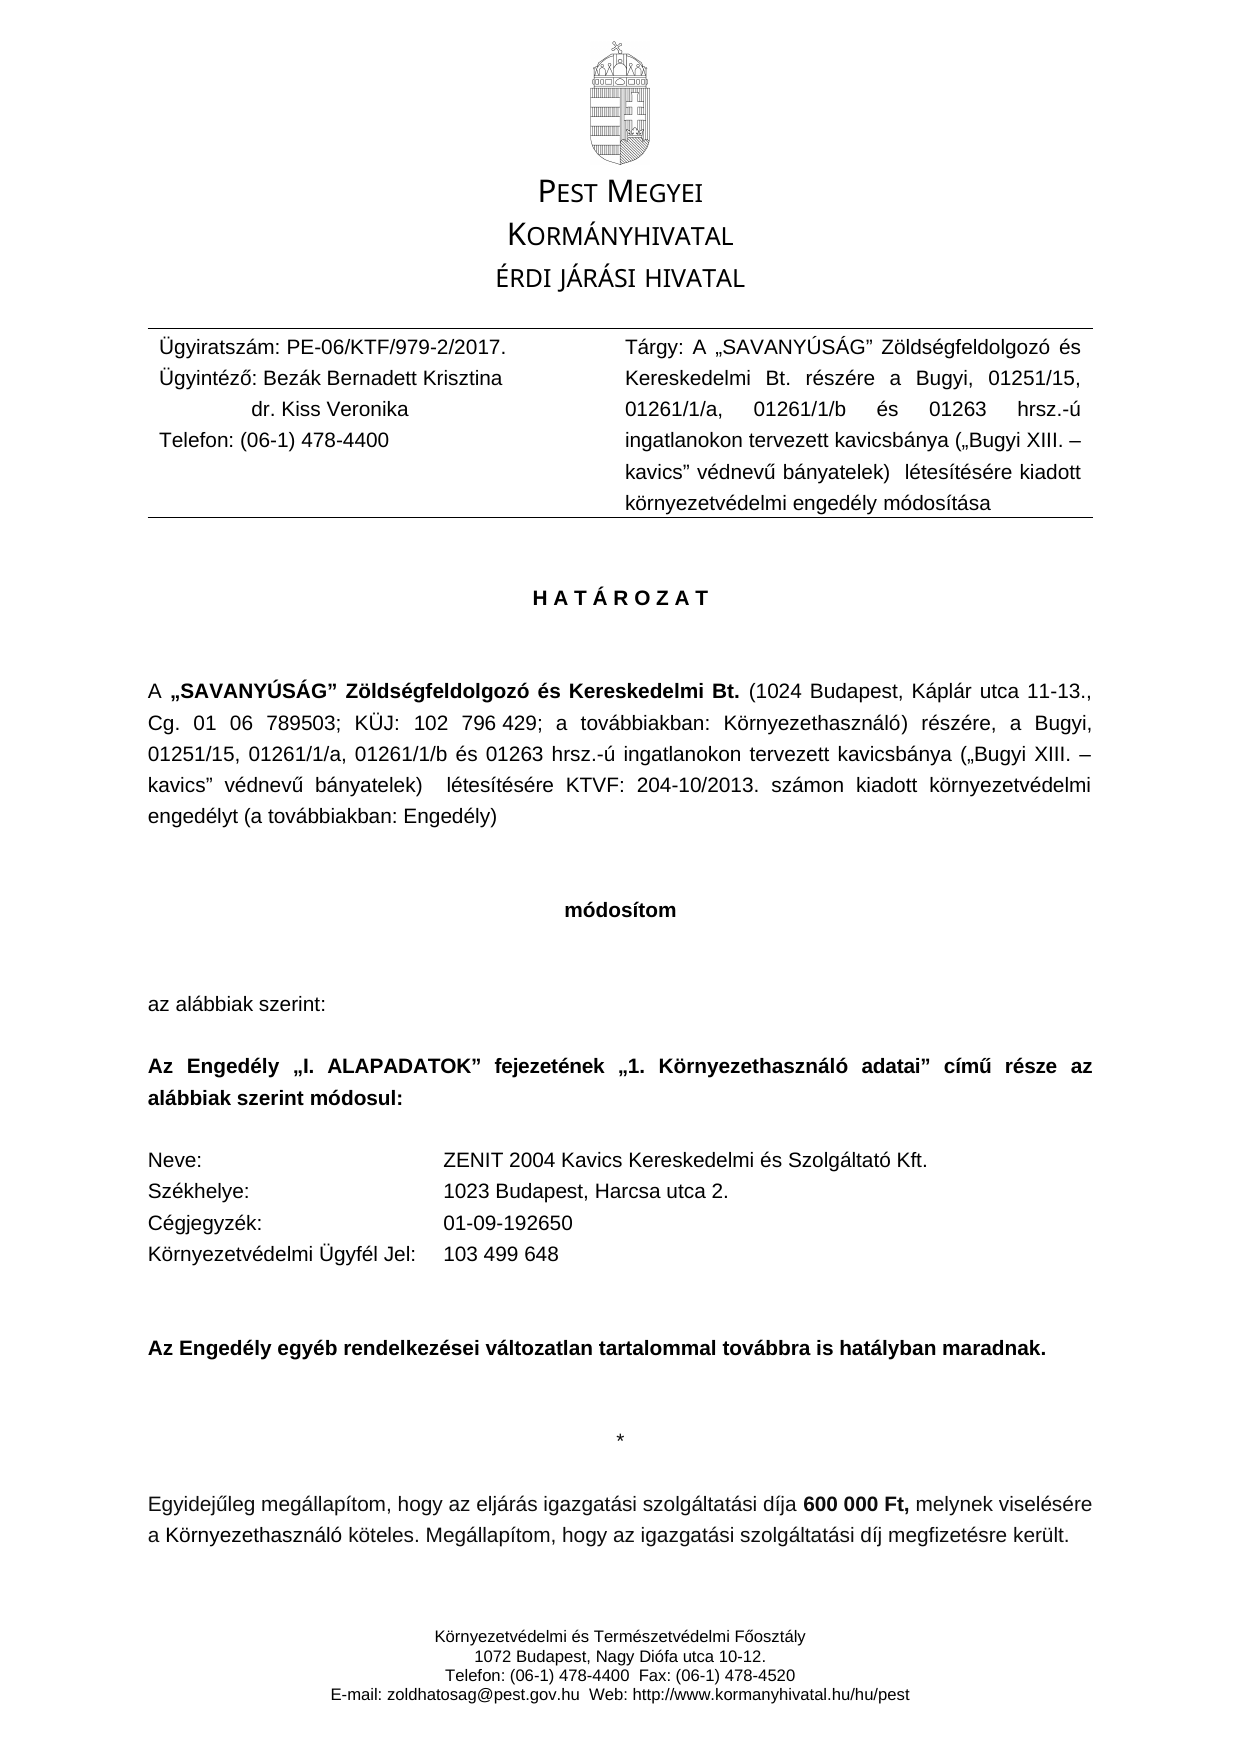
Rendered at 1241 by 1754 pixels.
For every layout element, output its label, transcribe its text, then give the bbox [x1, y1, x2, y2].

text Az Engedély egyéb rendelkezései változatlan tartalommal továbbra is hatályban maradnak. [148, 1330, 1092, 1361]
table_cell Tárgy: A „SAVANYÚSÁG” Zöldségfeldolgozó és Kereskedelmi Bt. részére a Bugyi, 01251/15, 01261/1/a, 01261/1/b és 01263 hrsz.-ú ingatlanokon tervezett kavicsbánya („Bugyi XIII. – kavics” védnevű bányatelek) létesítésére kiadott környezetvédelmi engedély módosítása [614, 329, 1092, 517]
table_header [148, 143, 1092, 328]
text Az Engedély „I. ALAPADATOK” fejezetének „1. Környezethasználó adatai” című része az alábbiak szerint módosul: [148, 1049, 1092, 1111]
text * [148, 1424, 1093, 1455]
text A „SAVANYÚSÁG” Zöldségfeldolgozó és Kereskedelmi Bt. (1024 Budapest, Káplár utca 11-13., Cg. 01 06 789503; KÜJ: 102 796 429; a továbbiakban: Környezethasználó) részére, a Bugyi, 01251/15, 01261/1/a, 01261/1/b és 01263 hrsz.-ú ingatlanokon tervezett kavicsbánya („Bugyi XIII. – kavics” védnevű bányatelek) létesítésére KTVF: 204-10/2013. számon kiadott környezetvédelmi engedélyt (a továbbiakban: Engedély) [148, 674, 1092, 830]
subtitle H A T Á R O Z A T [148, 580, 1092, 611]
picture [590, 41, 650, 165]
text módosítom [148, 893, 1093, 924]
table_cell Ügyiratszám: PE-06/KTF/979-2/2017. Ügyintéző: Bezák Bernadett Krisztina dr. Kiss Veronika Telefon: (06-1) 478-4400 [148, 329, 613, 517]
text Egyidejűleg megállapítom, hogy az eljárás igazgatási szolgáltatási díja 600 000 Ft, melynek viselésére a Környezethasználó köteles. Megállapítom, hogy az igazgatási szolgáltatási díj megfizetésre került. [148, 1486, 1092, 1549]
text Környezetvédelmi Ügyfél Jel: 103 499 648 [148, 1236, 1092, 1268]
text Cégjegyzék: 01-09-192650 [148, 1205, 1092, 1236]
text az alábbiak szerint: [148, 986, 1093, 1018]
text Székhelye: 1023 Budapest, Harcsa utca 2. [148, 1174, 1092, 1205]
text Neve: ZENIT 2004 Kavics Kereskedelmi és Szolgáltató Kft. [148, 1143, 1092, 1174]
